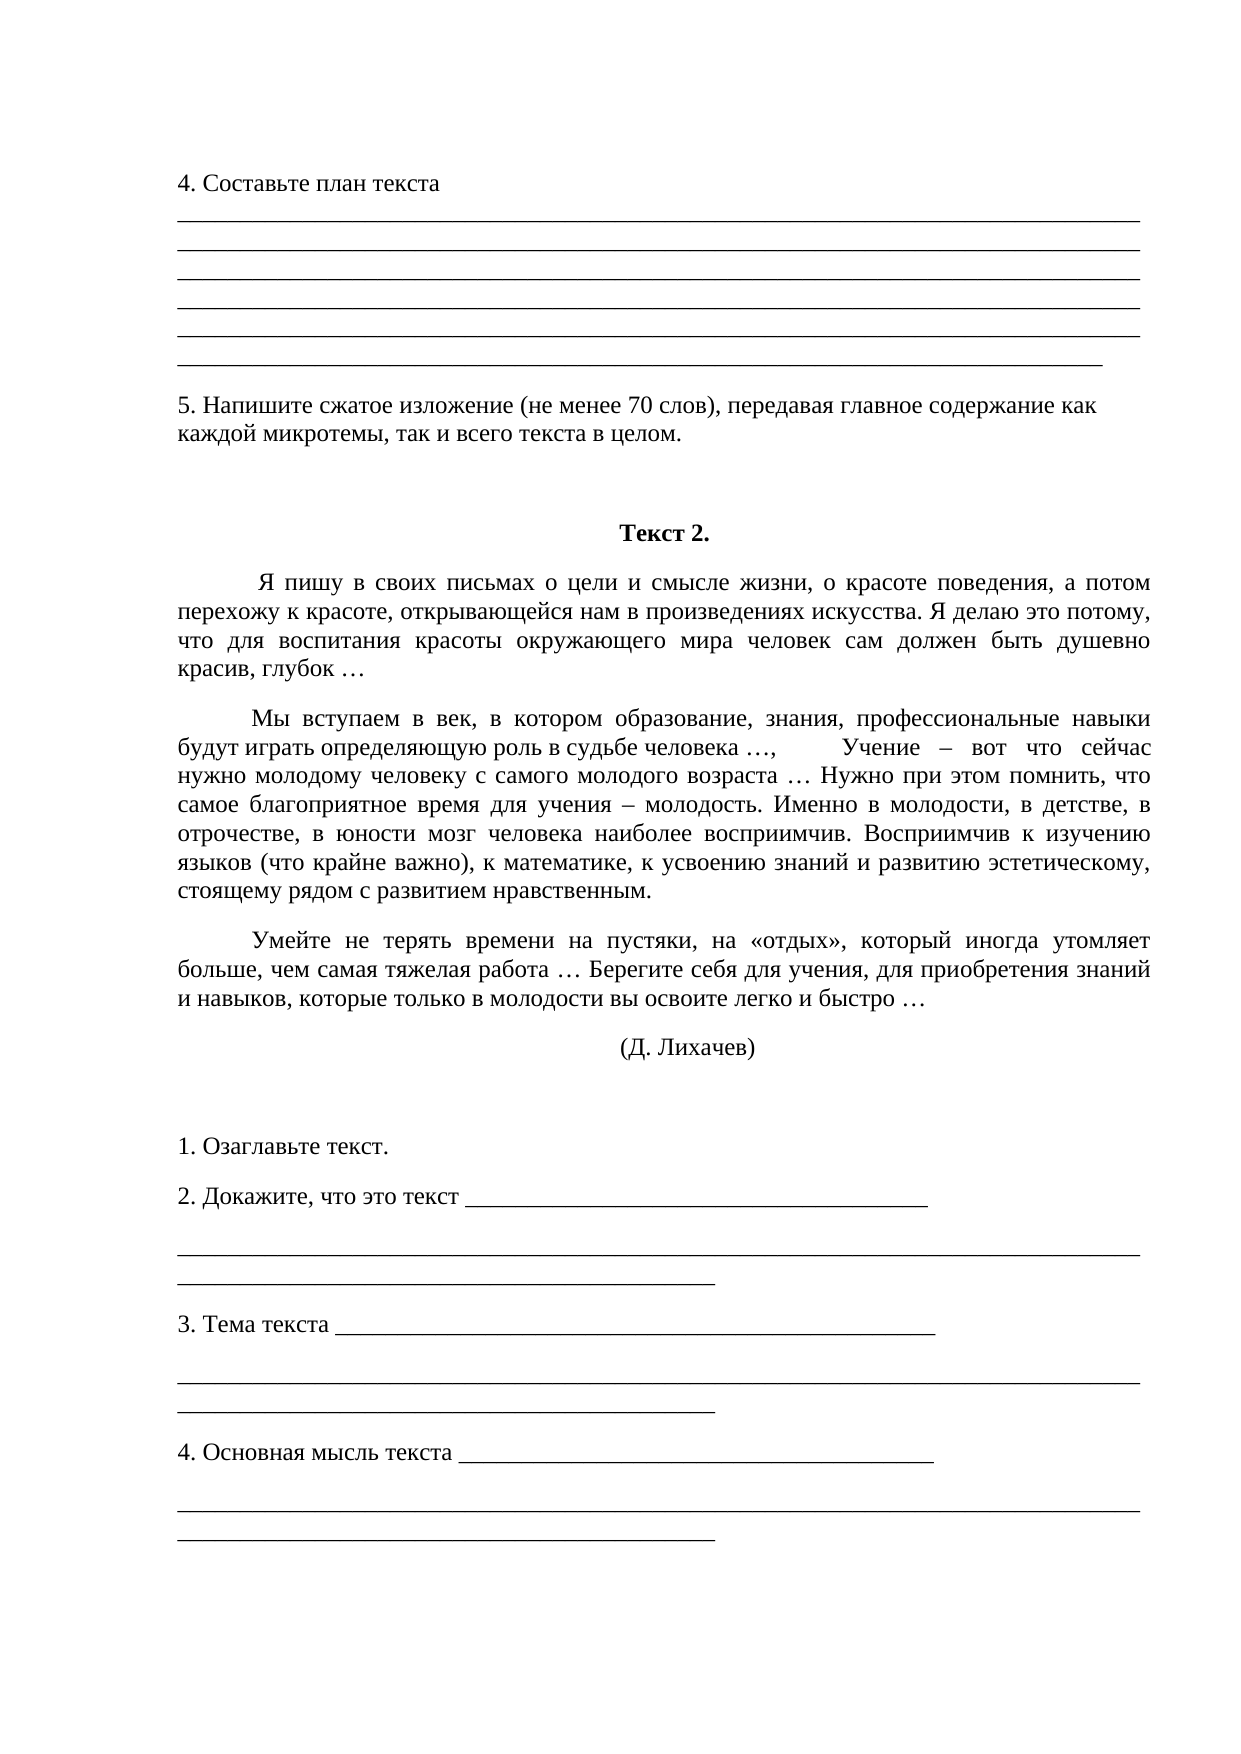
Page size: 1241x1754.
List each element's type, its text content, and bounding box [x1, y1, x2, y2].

text ________________________________________________________________________________________________________________________ [177, 1486, 1152, 1544]
text 2. Докажите, что это текст _____________________________________ [177, 1181, 1152, 1210]
text 1. Озаглавьте текст. [177, 1131, 1152, 1160]
text ________________________________________________________________________________________________________________________ [177, 1231, 1152, 1288]
text 5. Напишите сжатое изложение (не менее 70 слов), передавая главное содержание как каждой микротемы, так и всего текста в целом. [177, 390, 1152, 447]
text 4. Основная мысль текста ______________________________________ [177, 1437, 1152, 1466]
text (Д. Лихачев) [177, 1032, 1152, 1061]
text Умейте не терять времени на пустяки, на «отдых», который иногда утомляет больше, чем самая тяжелая работа … Берегите себя для учения, для приобретения знаний и навыков, которые только в молодости вы освоите легко и быстро … [177, 925, 1152, 1011]
text Я пишу в своих письмах о цели и смысле жизни, о красоте поведения, а потом перехожу к красоте, открывающейся нам в произведениях искусства. Я делаю это потому, что для воспитания красоты окружающего мира человек сам должен быть душевно красив, глубок … [177, 567, 1152, 682]
text 3. Тема текста ________________________________________________ [177, 1309, 1152, 1338]
text Мы вступаем в век, в котором образование, знания, профессиональные навыки будут играть определяющую роль в судьбе человека …, Учение – вот что сейчас нужно молодому человеку с самого молодого возраста … Нужно при этом помнить, что самое благоприятное время для учения – молодость. Именно в молодости, в детстве, в отрочестве, в юности мозг человека наиболее восприимчив. Восприимчив к изучению языков (что крайне важно), к математике, к усвоению знаний и развитию эстетическому, стоящему рядом с развитием нравственным. [177, 703, 1152, 904]
text ________________________________________________________________________________________________________________________ [177, 1358, 1152, 1416]
text Текст 2. [177, 518, 1152, 546]
text 4. Составьте план текста ___________________________________________________________________________________________________________________________________________________________________________________________________________________________________________________________________________________________________________________________________________________________________________________________________________________________________________________________________________ [177, 168, 1152, 369]
